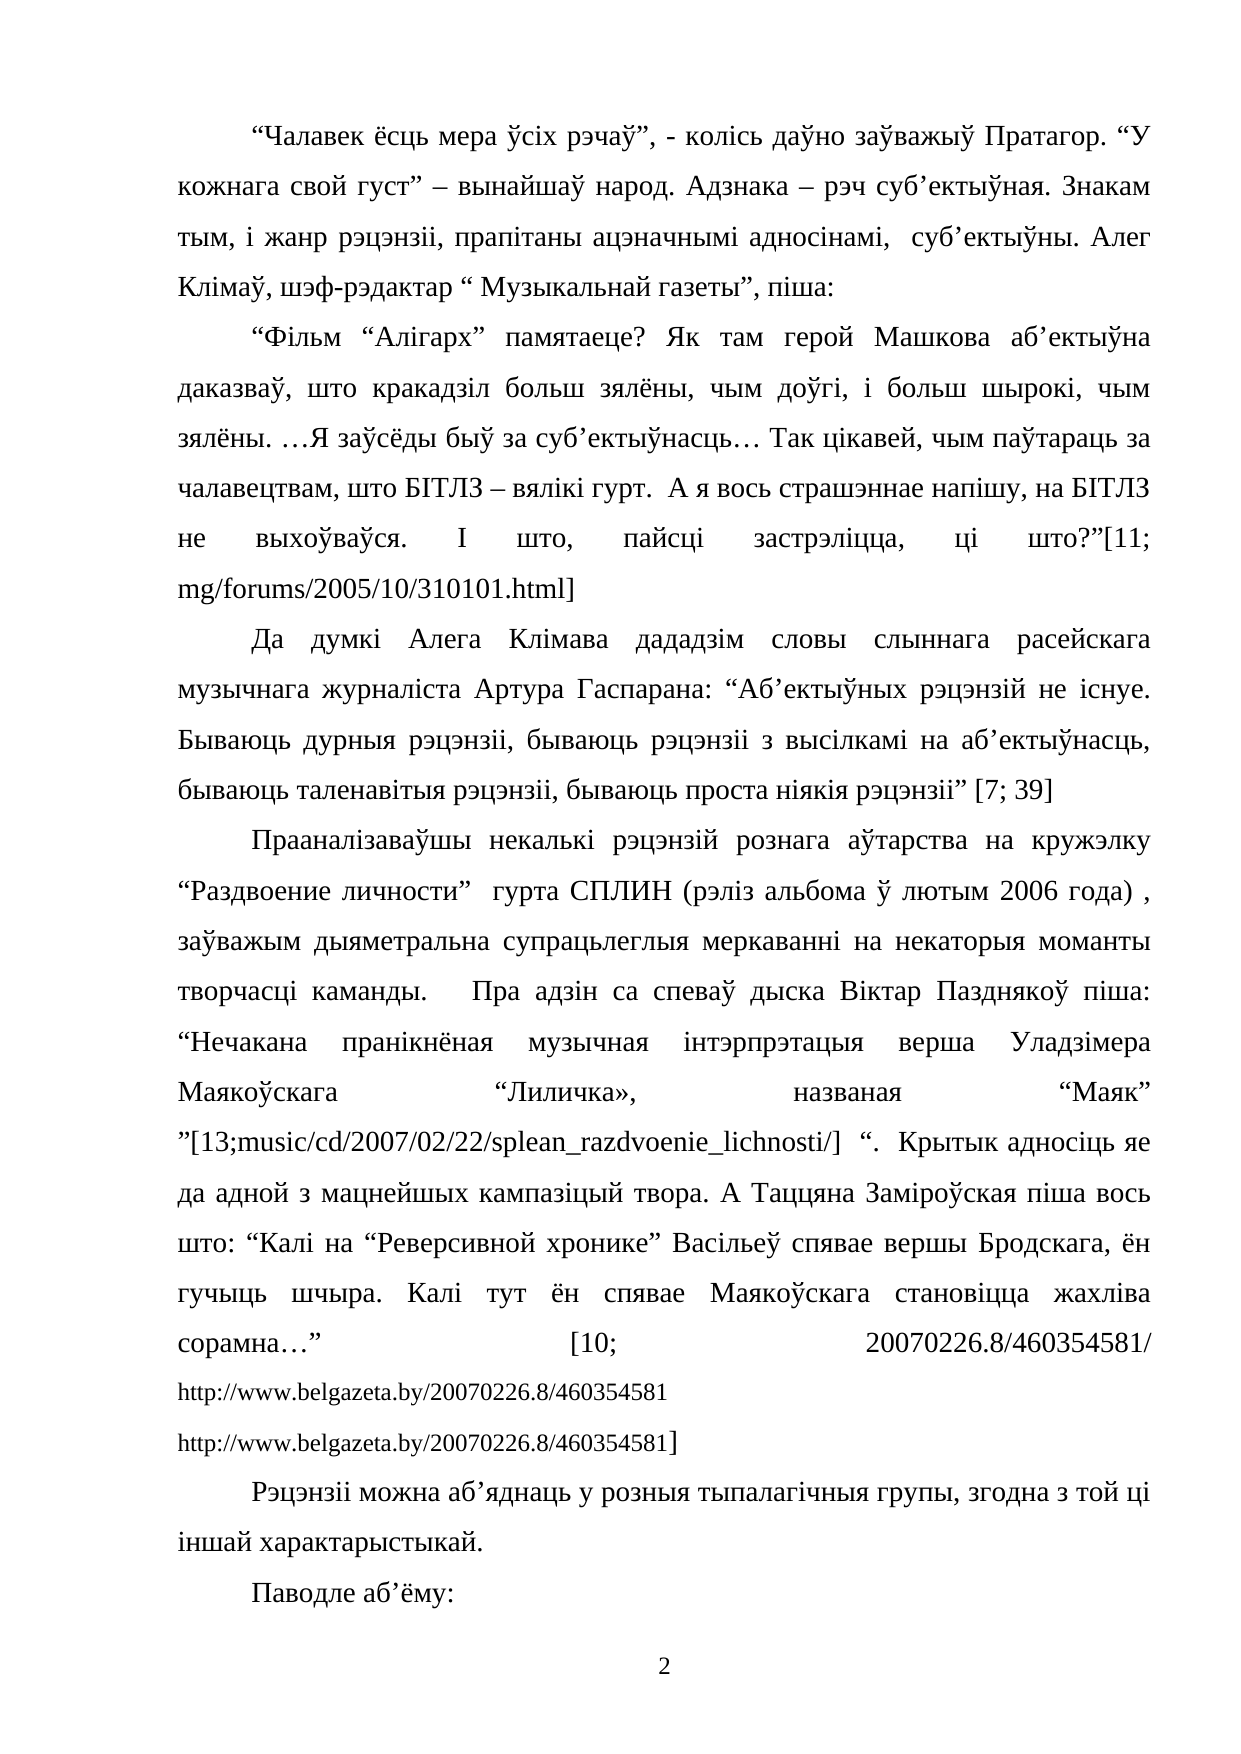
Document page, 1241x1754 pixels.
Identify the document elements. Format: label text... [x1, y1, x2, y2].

text “Чалавек ёсць мера ўсіх рэчаў”, - колісь даўно заўважыў Пратагор. “У кожнага свой густ” – вынайшаў народ. Адзнака – рэч суб’ектыўная. Знакам тым, і жанр рэцэнзіі, прапітаны ацэначнымі адносінамі, суб’ектыўны. Алег Клімаў, шэф-рэдактар “ Музыкальнай газеты”, піша: [177, 118, 1152, 303]
text Рэцэнзіі можна аб’яднаць у розныя тыпалагічныя групы, згодна з той ці іншай характарыстыкай. [177, 1474, 1152, 1558]
text Да думкі Алега Клімава дададзім словы слыннага расейскага музычнага журналіста Артура Гаспарана: “Аб’ектыўных рэцэнзій не існуе. Бываюць дурныя рэцэнзіі, бываюць рэцэнзіі з высілкамі на аб’ектыўнасць, бываюць таленавітыя рэцэнзіі, бываюць проста ніякія рэцэнзіі” [7; 39] [177, 621, 1152, 806]
text Прааналізаваўшы некалькі рэцэнзій рознага аўтарства на кружэлку “Раздвоение личности” гурта СПЛИН (рэліз альбома ў лютым 2006 года) , заўважым дыяметральна супрацьлеглыя меркаванні на некаторыя моманты творчасці каманды. Пра адзін са спеваў дыска Віктар Пазднякоў піша: “Нечакана пранікнёная музычная інтэрпрэтацыя верша Уладзімера Маякоўскага “Лиличка», названая “Маяк” ”[13;music/cd/2007/02/22/splean_razdvoenie_lichnosti/] “. Крытык адносіць яе да адной з мацнейшых кампазіцый твора. А Таццяна Заміроўская піша вось што: “Калі на “Реверсивной хронике” Васільеў спявае вершы Бродскага, ён гучыць шчыра. Калі тут ён спявае Маякоўскага становіцца жахліва сорамна…” [10; 20070226.8/460354581/ http://www.belgazeta.by/20070226.8/460354581 http://www.belgazeta.by/20070226.8/460354581] [177, 822, 1152, 1457]
text “Фільм “Алігарх” памятаеце? Як там герой Машкова аб’ектыўна даказваў, што кракадзіл больш зялёны, чым доўгі, і больш шырокі, чым зялёны. …Я заўсёды быў за суб’ектыўнасць… Так цікавей, чым паўтараць за чалавецтвам, што БІТЛЗ – вялікі гурт. А я вось страшэннае напішу, на БІТЛЗ не выхоўваўся. І што, пайсці застрэліцца, ці што?”[11; mg/forums/2005/10/310101.html] [177, 319, 1152, 604]
text Паводле аб’ёму: [177, 1575, 1152, 1608]
